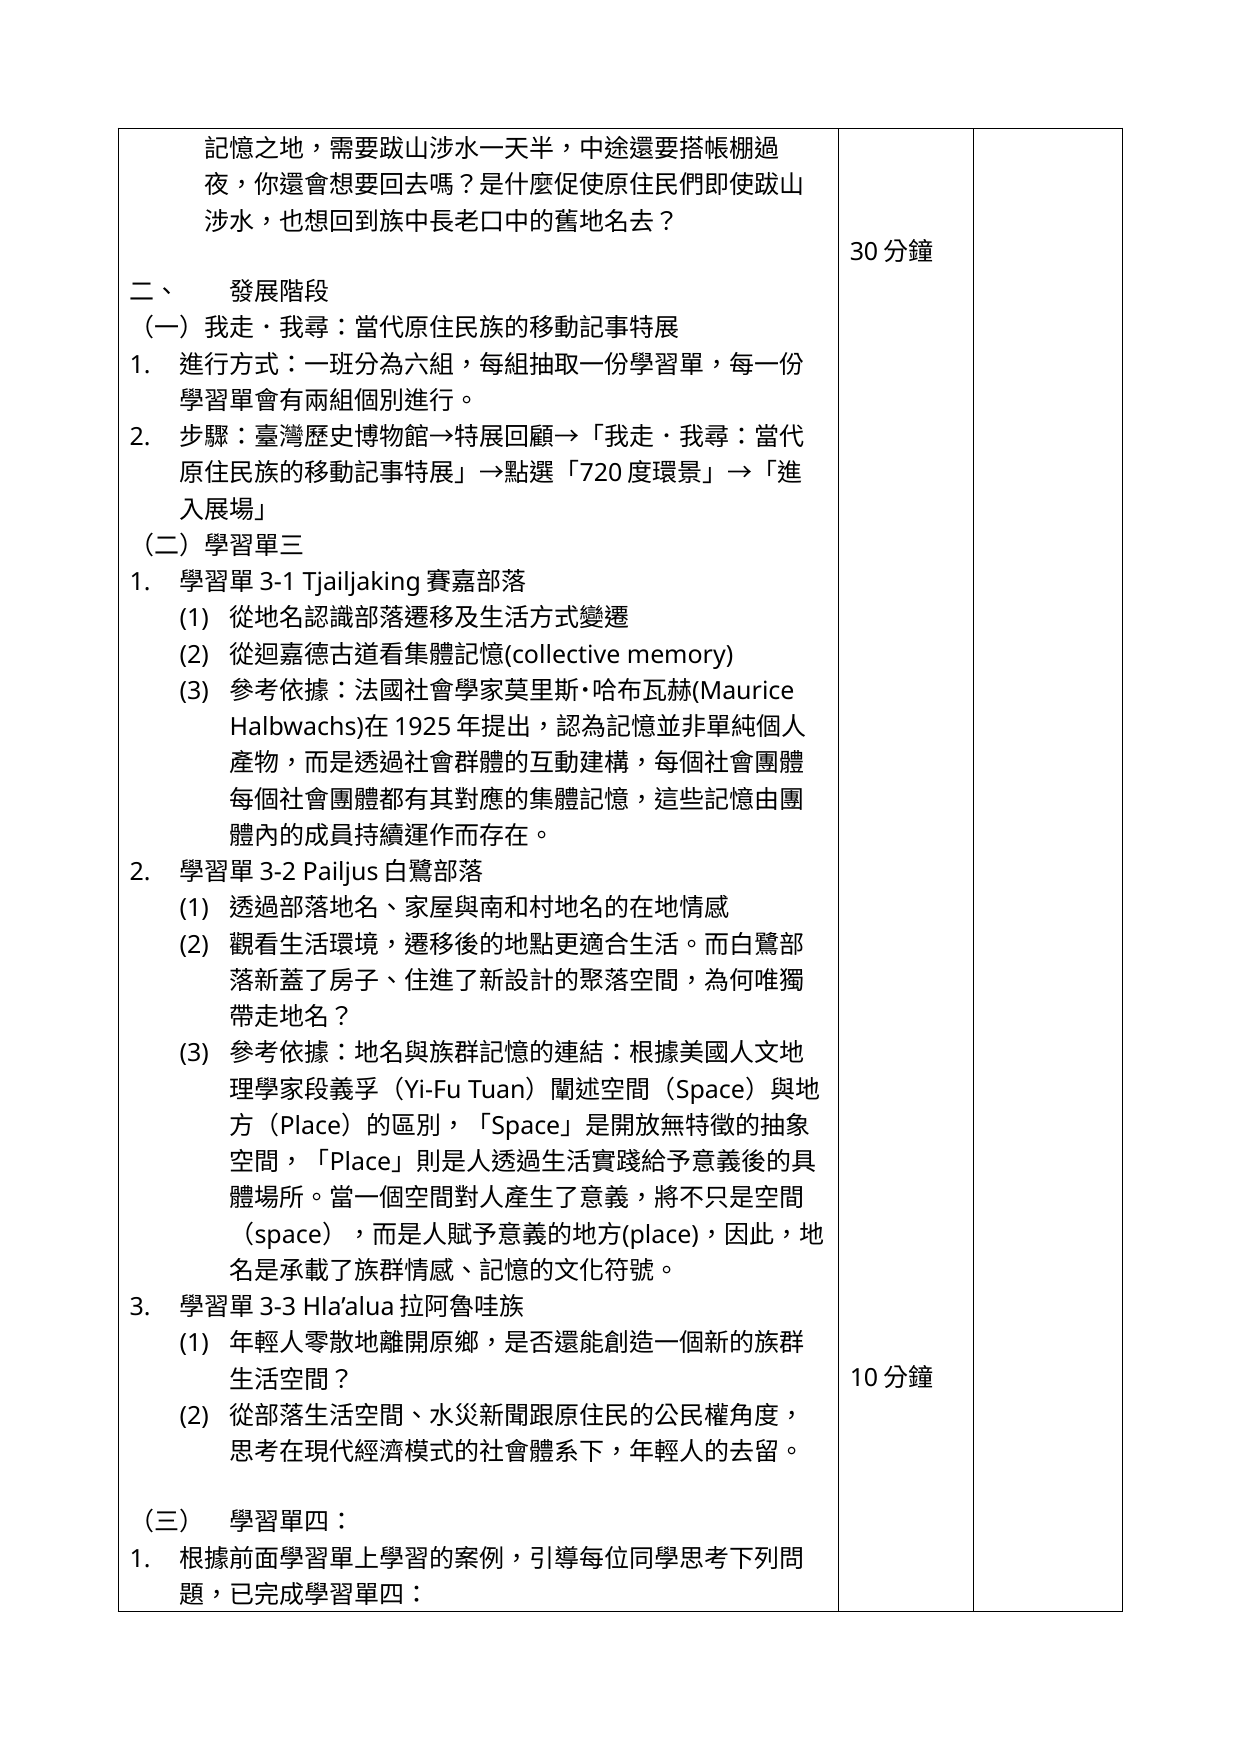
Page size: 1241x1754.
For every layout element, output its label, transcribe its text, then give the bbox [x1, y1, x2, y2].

table_cell [974, 129, 1122, 1611]
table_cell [119, 129, 838, 1611]
table_cell 2分鐘 30分鐘 10分鐘 3分鐘 [839, 129, 973, 1611]
